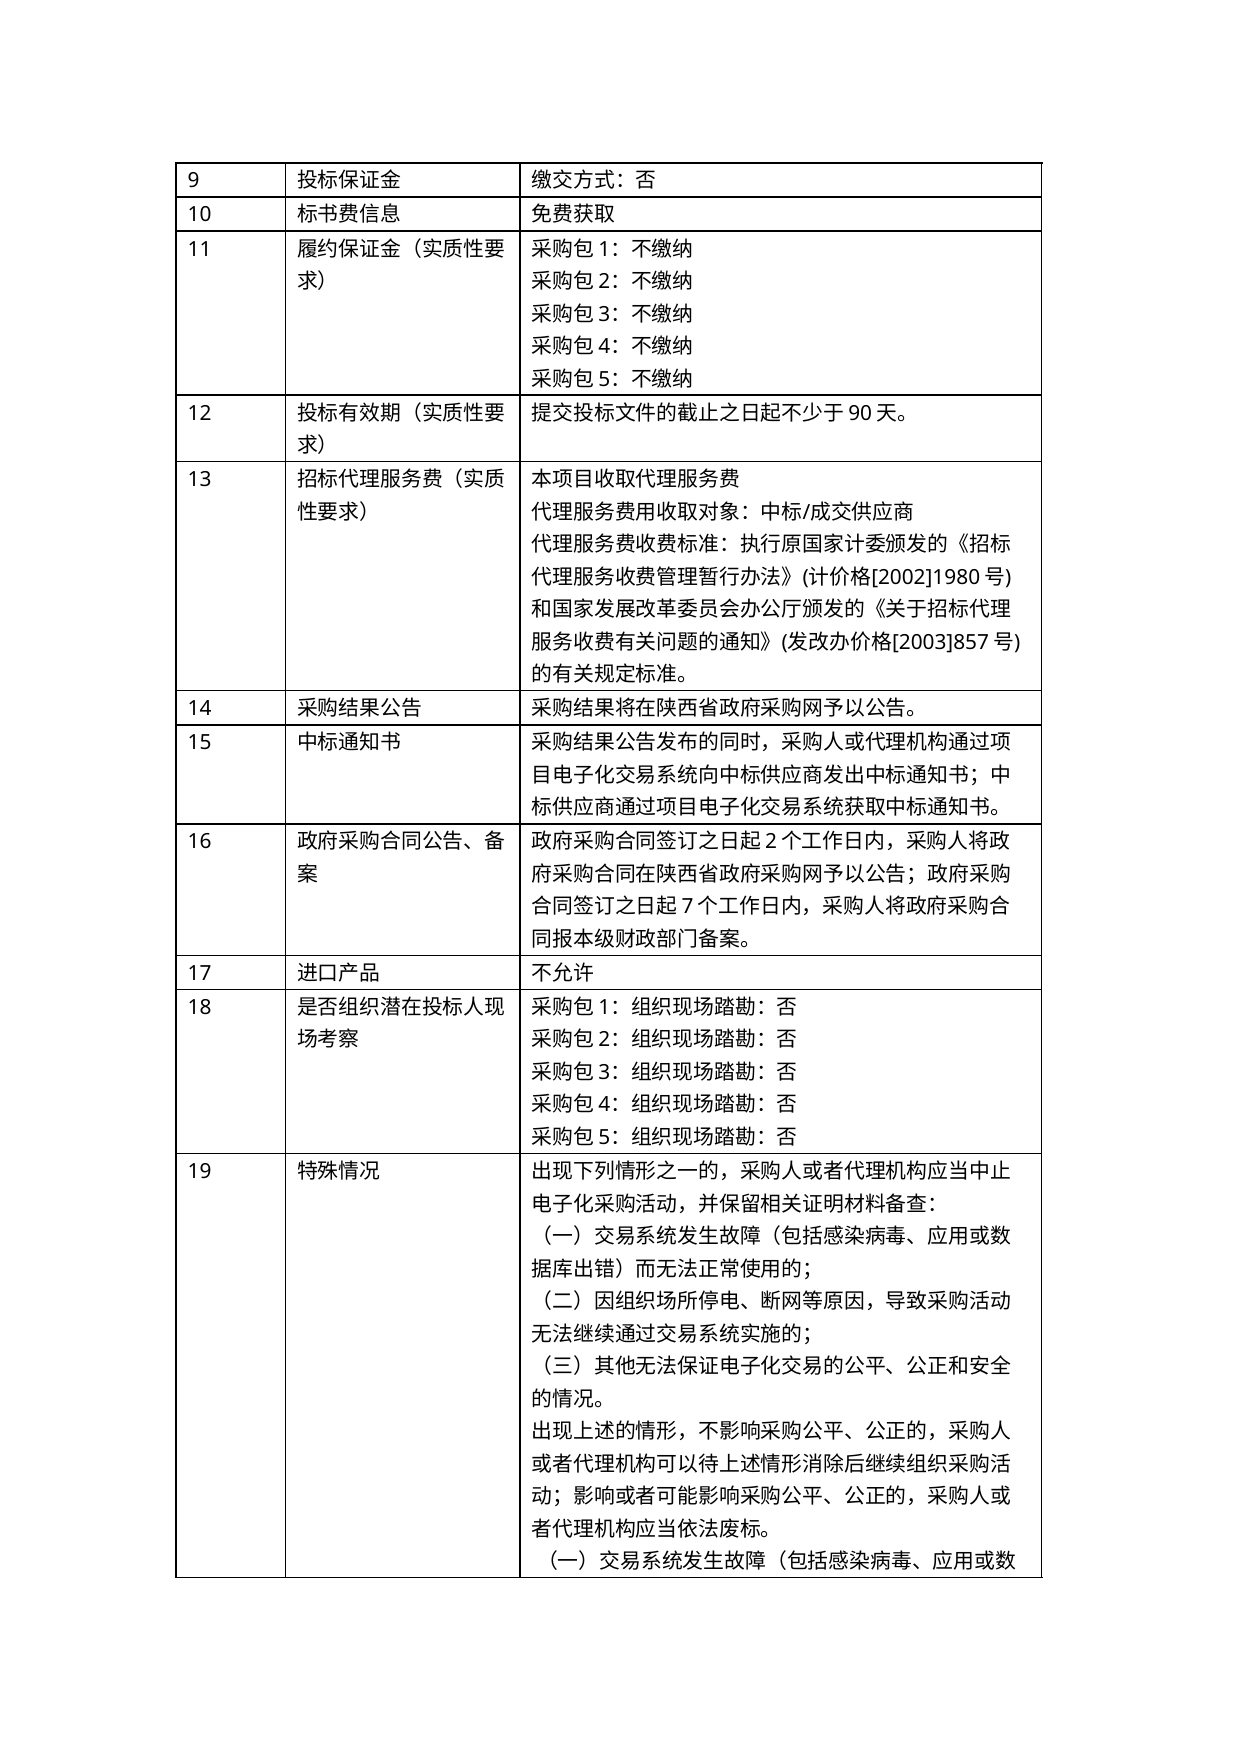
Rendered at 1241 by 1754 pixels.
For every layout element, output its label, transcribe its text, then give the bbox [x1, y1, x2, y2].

table_cell 19 [177, 1154, 285, 1577]
table_cell 免费获取 [521, 198, 1041, 230]
table_cell 进口产品 [286, 956, 519, 988]
table_cell 11 [177, 232, 285, 394]
table_cell 9 [177, 164, 285, 196]
table_cell 政府采购合同公告、备案 [286, 825, 519, 954]
table_cell 履约保证金（实质性要求） [286, 232, 519, 394]
table_cell 招标代理服务费（实质性要求） [286, 462, 519, 690]
table_cell 14 [177, 691, 285, 724]
table_cell 缴交方式：否 [521, 164, 1041, 196]
table_cell 采购结果公告发布的同时，采购人或代理机构通过项目电子化交易系统向中标供应商发出中标通知书；中标供应商通过项目电子化交易系统获取中标通知书。 [521, 726, 1041, 823]
table_cell 标书费信息 [286, 198, 519, 230]
table_cell 16 [177, 825, 285, 954]
table_cell 15 [177, 726, 285, 823]
table_cell 是否组织潜在投标人现场考察 [286, 990, 519, 1153]
table_cell 13 [177, 462, 285, 690]
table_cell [521, 1154, 1041, 1577]
table_cell 采购结果公告 [286, 691, 519, 724]
table_cell 12 [177, 396, 285, 461]
table_cell 本项目收取代理服务费 代理服务费用收取对象：中标/成交供应商 代理服务费收费标准：执行原国家计委颁发的《招标代理服务收费管理暂行办法》(计价格[2002]1980号)和国家发展改革委员会办公厅颁发的《关于招标代理服务收费有关问题的通知》(发改办价格[2003]857号)的有关规定标准。 [521, 462, 1041, 690]
table_cell 特殊情况 [286, 1154, 519, 1577]
table_cell 10 [177, 198, 285, 230]
table_cell 采购包1：不缴纳 采购包2：不缴纳 采购包3：不缴纳 采购包4：不缴纳 采购包5：不缴纳 [521, 232, 1041, 394]
table_cell 采购结果将在陕西省政府采购网予以公告。 [521, 691, 1041, 724]
table_cell 采购包1：组织现场踏勘：否 采购包2：组织现场踏勘：否 采购包3：组织现场踏勘：否 采购包4：组织现场踏勘：否 采购包5：组织现场踏勘：否 [521, 990, 1041, 1153]
table_cell 17 [177, 956, 285, 988]
table_cell 提交投标文件的截止之日起不少于90天。 [521, 396, 1041, 461]
table_cell 中标通知书 [286, 726, 519, 823]
table_cell 政府采购合同签订之日起2个工作日内，采购人将政府采购合同在陕西省政府采购网予以公告；政府采购合同签订之日起7个工作日内，采购人将政府采购合同报本级财政部门备案。 [521, 825, 1041, 954]
table_cell 投标保证金 [286, 164, 519, 196]
table_cell 投标有效期（实质性要求） [286, 396, 519, 461]
table_cell 不允许 [521, 956, 1041, 988]
table_cell 18 [177, 990, 285, 1153]
